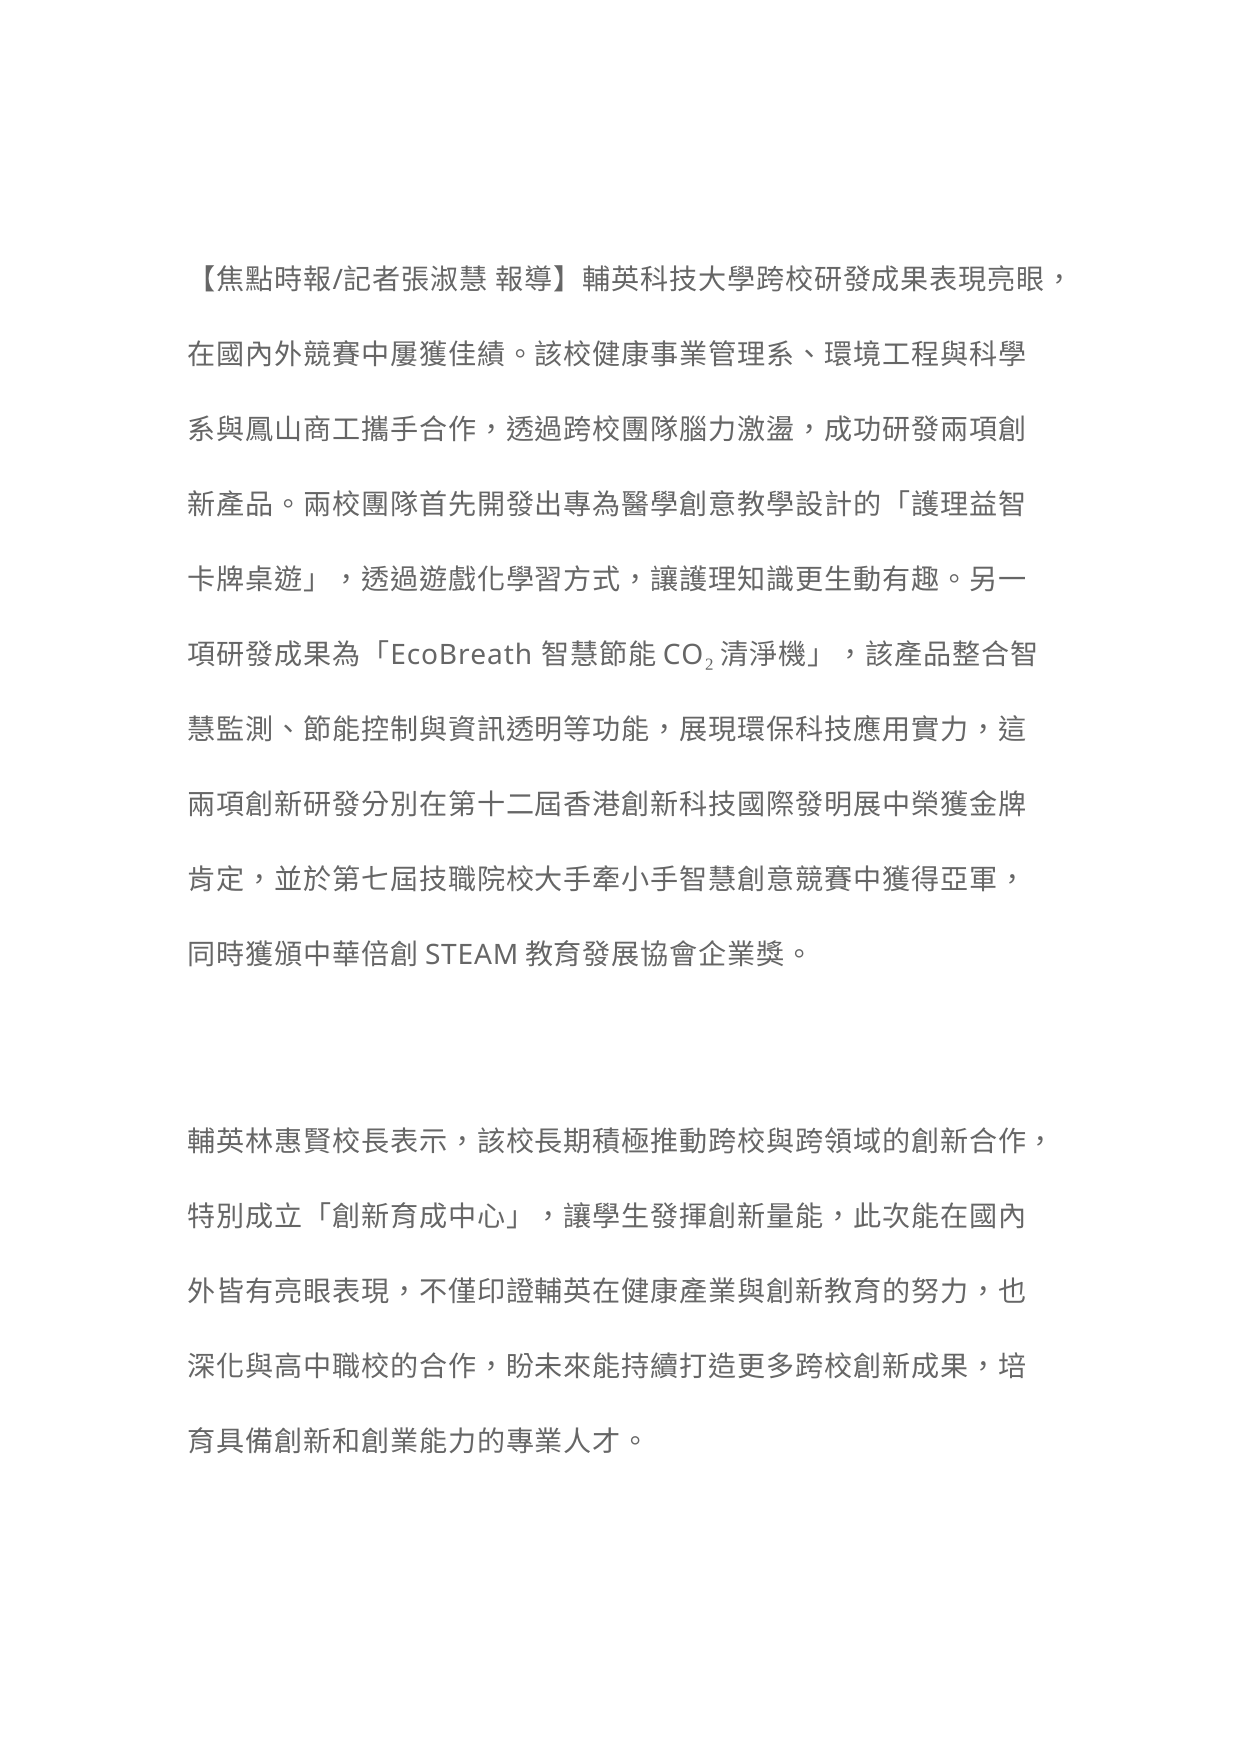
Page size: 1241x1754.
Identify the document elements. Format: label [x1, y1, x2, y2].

text [187, 1102, 1053, 1477]
text [187, 164, 1053, 989]
